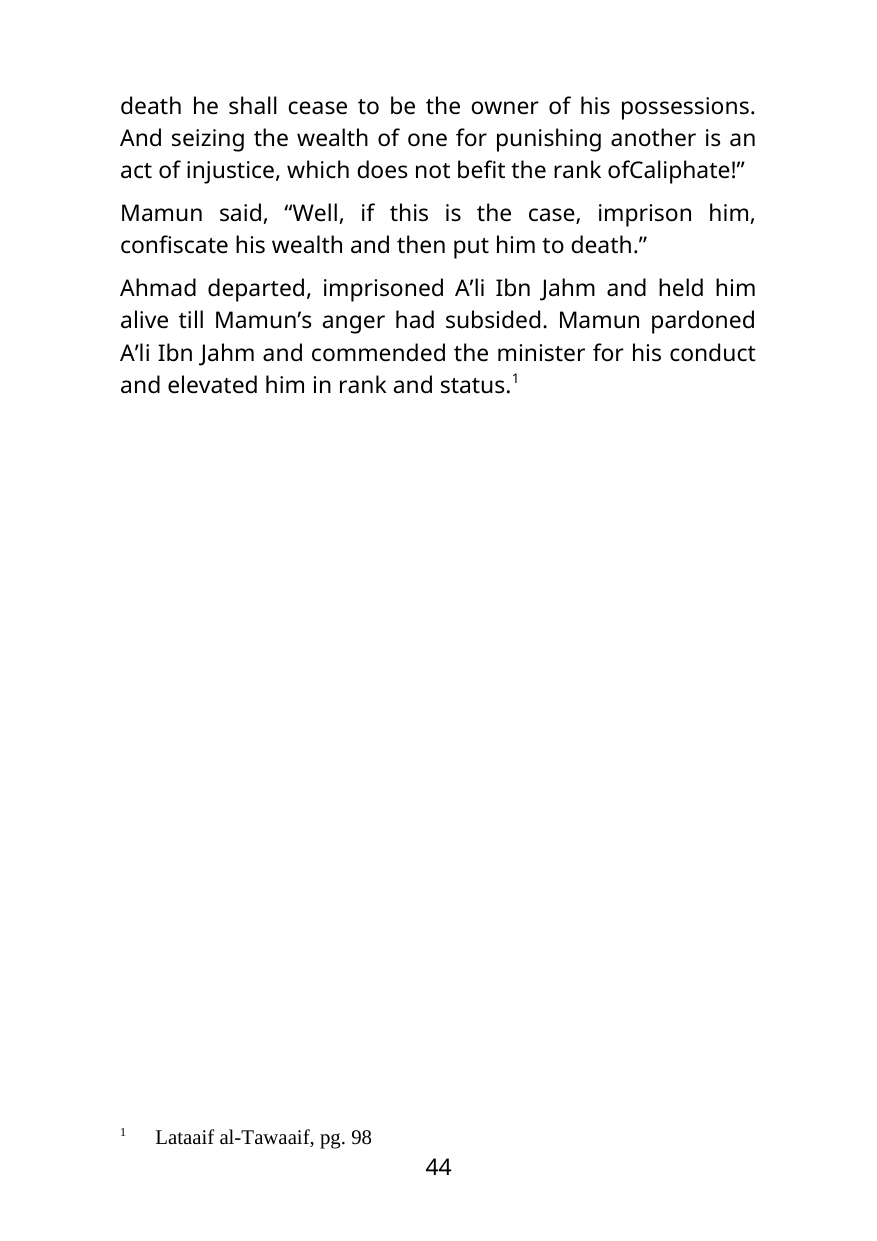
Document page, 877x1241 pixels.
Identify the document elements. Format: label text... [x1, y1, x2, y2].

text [120, 88, 757, 185]
text Ahmad departed, imprisoned A’li Ibn Jahm and held him alive till Mamun’s anger had subsided. Mamun pardoned A’li Ibn Jahm and commended the minister for his conduct and elevated him in rank and status. [120, 271, 757, 400]
text Mamun said, “Well, if this is the case, imprison him, confiscate his wealth and then put him to death.” [120, 196, 757, 260]
